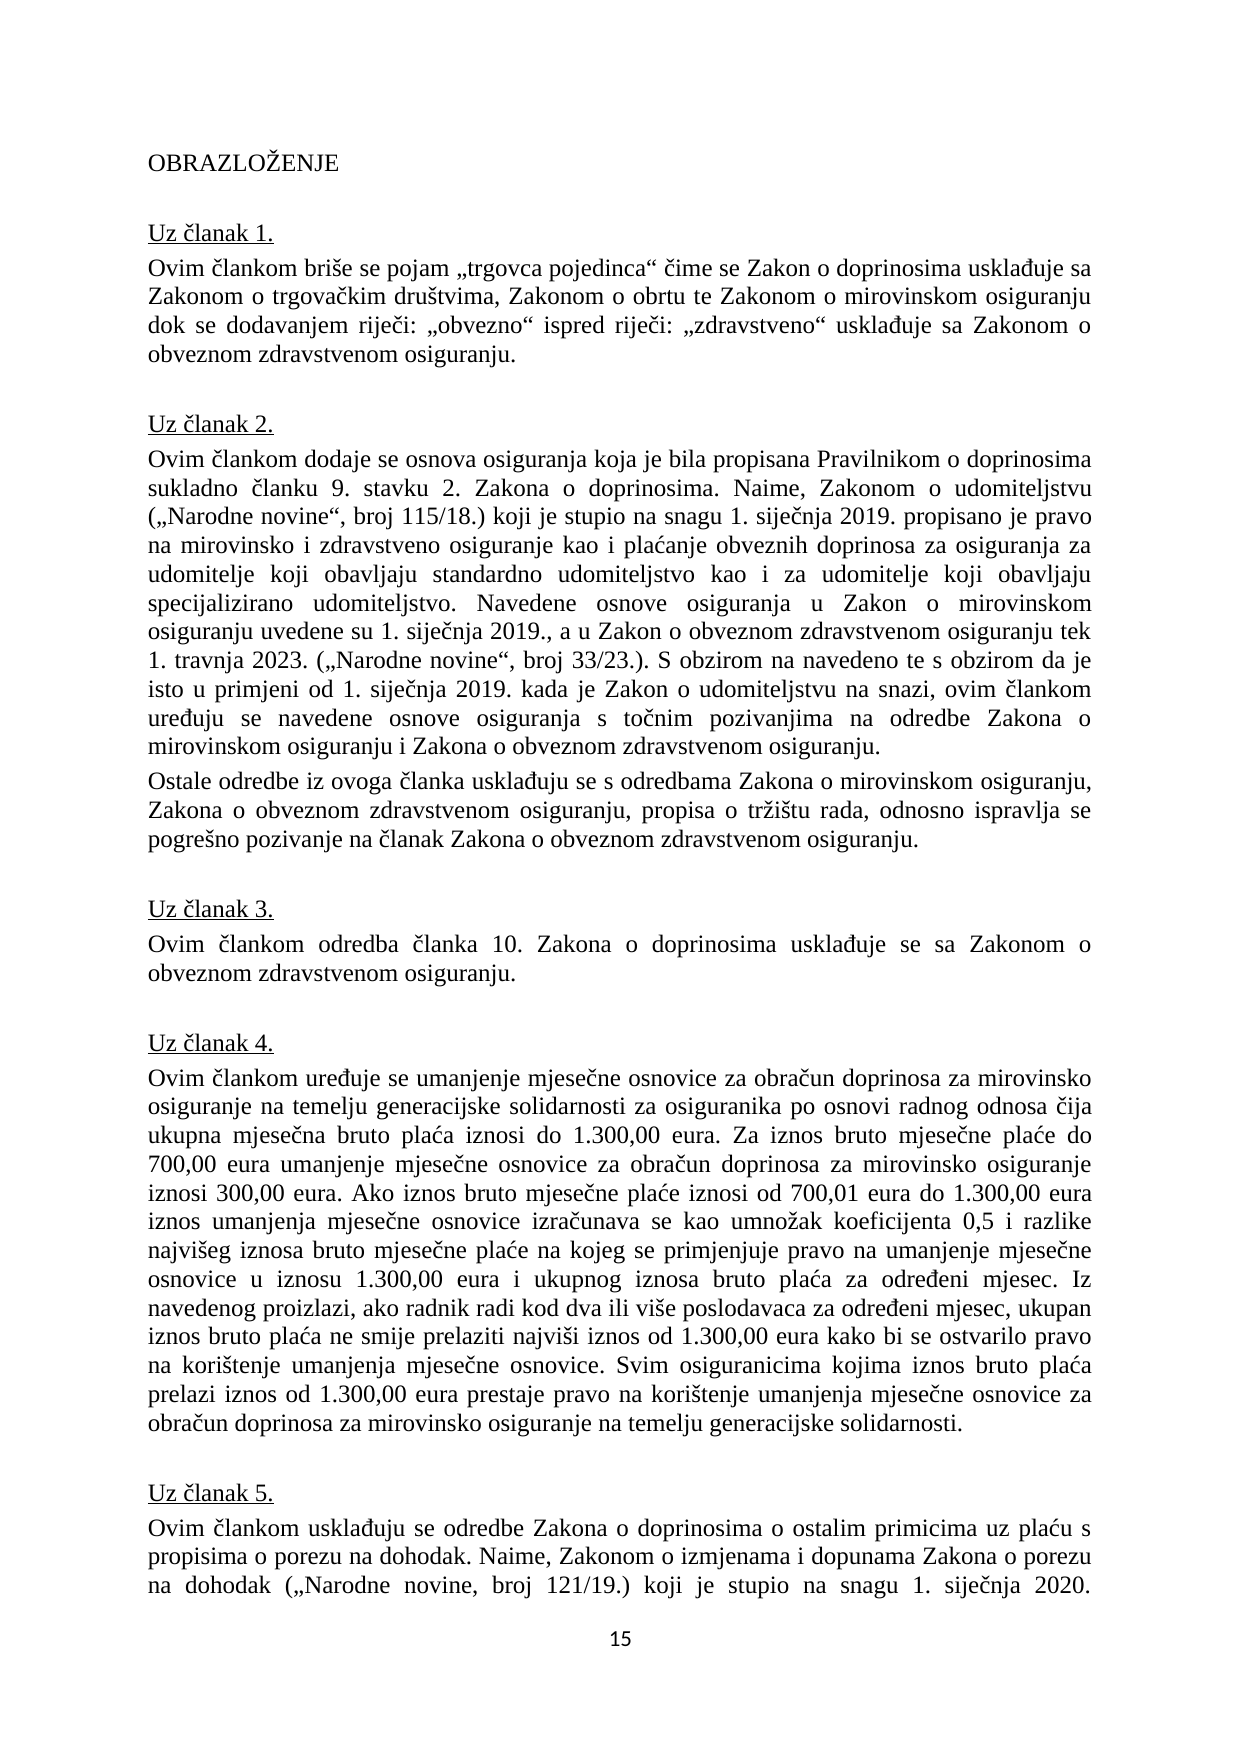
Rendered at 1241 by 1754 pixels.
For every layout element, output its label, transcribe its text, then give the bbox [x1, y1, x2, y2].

text Uz članak 5. [148, 1478, 1093, 1506]
text Ovim člankom dodaje se osnova osiguranja koja je bila propisana Pravilnikom o doprinosima sukladno članku 9. stavku 2. Zakona o doprinosima. Naime, Zakonom o udomiteljstvu („Narodne novine“, broj 115/18.) koji je stupio na snagu 1. siječnja 2019. propisano je pravo na mirovinsko i zdravstveno osiguranje kao i plaćanje obveznih doprinosa za osiguranja za udomitelje koji obavljaju standardno udomiteljstvo kao i za udomitelje koji obavljaju specijalizirano udomiteljstvo. Navedene osnove osiguranja u Zakon o mirovinskom osiguranju uvedene su 1. siječnja 2019., a u Zakon o obveznom zdravstvenom osiguranju tek 1. travnja 2023. („Narodne novine“, broj 33/23.). S obzirom na navedeno te s obzirom da je isto u primjeni od 1. siječnja 2019. kada je Zakon o udomiteljstvu na snazi, ovim člankom uređuju se navedene osnove osiguranja s točnim pozivanjima na odredbe Zakona o mirovinskom osiguranju i Zakona o obveznom zdravstvenom osiguranju. [148, 444, 1093, 760]
text Ovim člankom odredba članka 10. Zakona o doprinosima usklađuje se sa Zakonom o obveznom zdravstvenom osiguranju. [148, 929, 1093, 986]
text Ovim člankom briše se pojam „trgovca pojedinca“ čime se Zakon o doprinosima usklađuje sa Zakonom o trgovačkim društvima, Zakonom o obrtu te Zakonom o mirovinskom osiguranju dok se dodavanjem riječi: „obvezno“ ispred riječi: „zdravstveno“ usklađuje sa Zakonom o obveznom zdravstvenom osiguranju. [148, 253, 1093, 368]
text Uz članak 2. [148, 409, 1093, 438]
text Uz članak 3. [148, 894, 1093, 923]
text Ostale odredbe iz ovoga članka usklađuju se s odredbama Zakona o mirovinskom osiguranju, Zakona o obveznom zdravstvenom osiguranju, propisa o tržištu rada, odnosno ispravlja se pogrešno pozivanje na članak Zakona o obveznom zdravstvenom osiguranju. [148, 766, 1093, 853]
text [148, 1513, 1093, 1599]
text OBRAZLOŽENJE [148, 148, 1093, 176]
text Uz članak 1. [148, 218, 1093, 246]
text Uz članak 4. [148, 1028, 1093, 1056]
text Ovim člankom uređuje se umanjenje mjesečne osnovice za obračun doprinosa za mirovinsko osiguranje na temelju generacijske solidarnosti za osiguranika po osnovi radnog odnosa čija ukupna mjesečna bruto plaća iznosi do 1.300,00 eura. Za iznos bruto mjesečne plaće do 700,00 eura umanjenje mjesečne osnovice za obračun doprinosa za mirovinsko osiguranje iznosi 300,00 eura. Ako iznos bruto mjesečne plaće iznosi od 700,01 eura do 1.300,00 eura iznos umanjenja mjesečne osnovice izračunava se kao umnožak koeficijenta 0,5 i razlike najvišeg iznosa bruto mjesečne plaće na kojeg se primjenjuje pravo na umanjenje mjesečne osnovice u iznosu 1.300,00 eura i ukupnog iznosa bruto plaća za određeni mjesec. Iz navedenog proizlazi, ako radnik radi kod dva ili više poslodavaca za određeni mjesec, ukupan iznos bruto plaća ne smije prelaziti najviši iznos od 1.300,00 eura kako bi se ostvarilo pravo na korištenje umanjenja mjesečne osnovice. Svim osiguranicima kojima iznos bruto plaća prelazi iznos od 1.300,00 eura prestaje pravo na korištenje umanjenja mjesečne osnovice za obračun doprinosa za mirovinsko osiguranje na temelju generacijske solidarnosti. [148, 1063, 1093, 1436]
